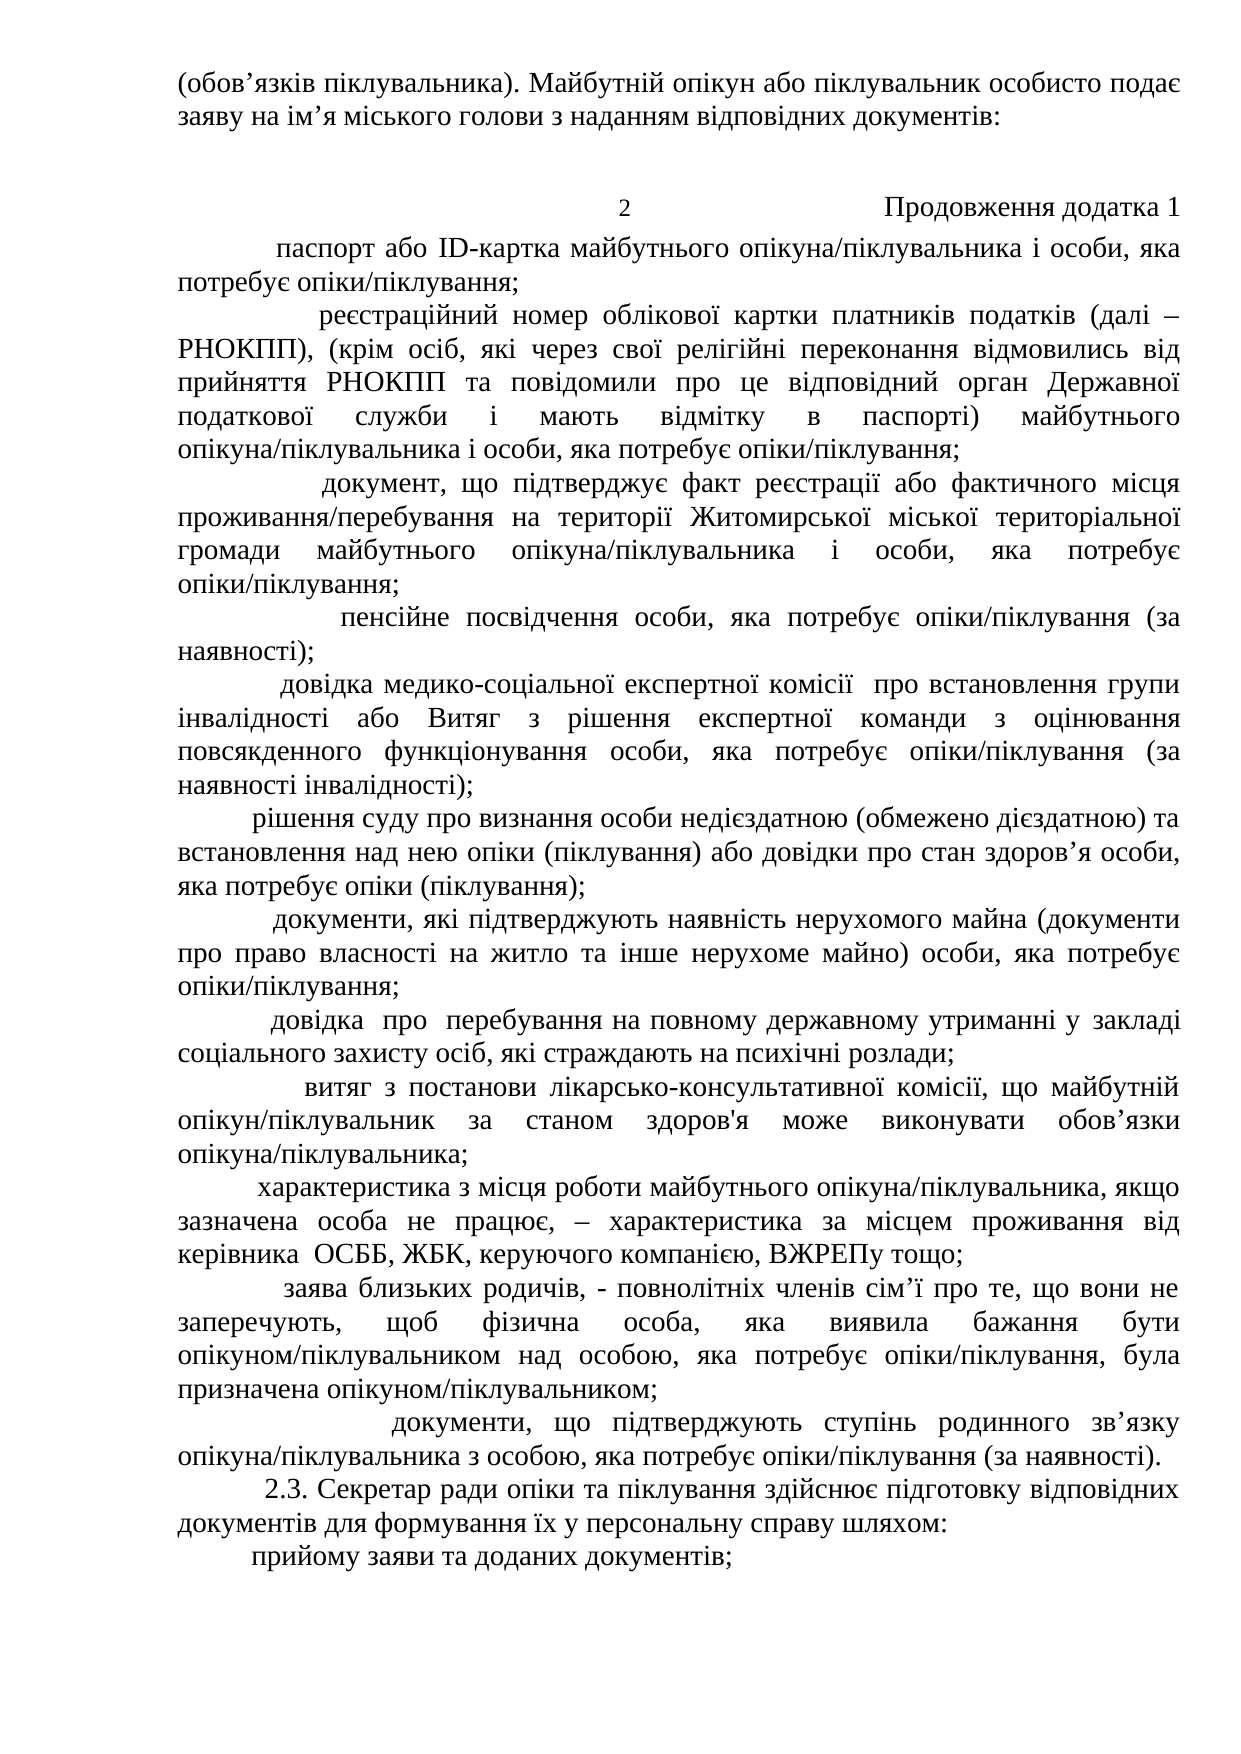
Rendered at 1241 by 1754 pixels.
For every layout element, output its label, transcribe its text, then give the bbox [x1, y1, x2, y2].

text прийому заяви та доданих документів; [177, 1538, 1181, 1572]
list характеристика з місця роботи майбутнього опікуна/піклувальника, якщо зазначена особа не працює, – характеристика за місцем проживання від керівника ОСББ, ЖБК, керуючого компанією, ВЖРЕПу тощо; [177, 1169, 1181, 1270]
list документи, які підтверджують наявність нерухомого майна (документи про право власності на житло та інше нерухоме майно) особи, яка потребує опіки/піклування; [177, 901, 1181, 1002]
text 2 Продовження додатка 1 [177, 189, 1181, 223]
text довідка медико-соціальної експертної комісії про встановлення групи інвалідності або Витяг з рішення експертної команди з оцінювання повсякденного функціонування особи, яка потребує опіки/піклування (за наявності інвалідності); [177, 666, 1181, 801]
text пенсійне посвідчення особи, яка потребує опіки/піклування (за наявності); [177, 599, 1181, 666]
list заява близьких родичів, - повнолітніх членів сім’ї про те, що вони не заперечують, щоб фізична особа, яка виявила бажання бути опікуном/піклувальником над особою, яка потребує опіки/піклування, була призначена опікуном/піклувальником; [177, 1270, 1181, 1404]
list довідка про перебування на повному державному утриманні у закладі соціального захисту осіб, які страждають на психічні розлади; [177, 1002, 1181, 1069]
list витяг з постанови лікарсько-консультативної комісії, що майбутній опікун/піклувальник за станом здоров'я може виконувати обов’язки опікуна/піклувальника; [177, 1069, 1181, 1169]
text рішення суду про визнання особи недієздатною (обмежено дієздатною) та встановлення над нею опіки (піклування) або довідки про стан здоров’я особи, яка потребує опіки (піклування); [177, 801, 1181, 901]
text документ, що підтверджує факт реєстрації або фактичного місця проживання/перебування на території Житомирської міської територіальної громади майбутнього опікуна/піклувальника і особи, яка потребує опіки/піклування; [177, 465, 1181, 599]
text реєстраційний номер облікової картки платників податків (далі – РНОКПП), (крім осіб, які через свої релігійні переконання відмовились від прийняття РНОКПП та повідомили про це відповідний орган Державної податкової служби і мають відмітку в паспорті) майбутнього опікуна/піклувальника і особи, яка потребує опіки/піклування; [177, 297, 1181, 465]
text 2.3. Секретар ради опіки та піклування здійснює підготовку відповідних документів для формування їх у персональну справу шляхом: [177, 1471, 1181, 1538]
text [177, 65, 1181, 132]
list документи, що підтверджують ступінь родинного зв’язку опікуна/піклувальника з особою, яка потребує опіки/піклування (за наявності). [177, 1404, 1181, 1471]
text паспорт або ID-картка майбутнього опікуна/піклувальника і особи, яка потребує опіки/піклування; [177, 230, 1181, 297]
